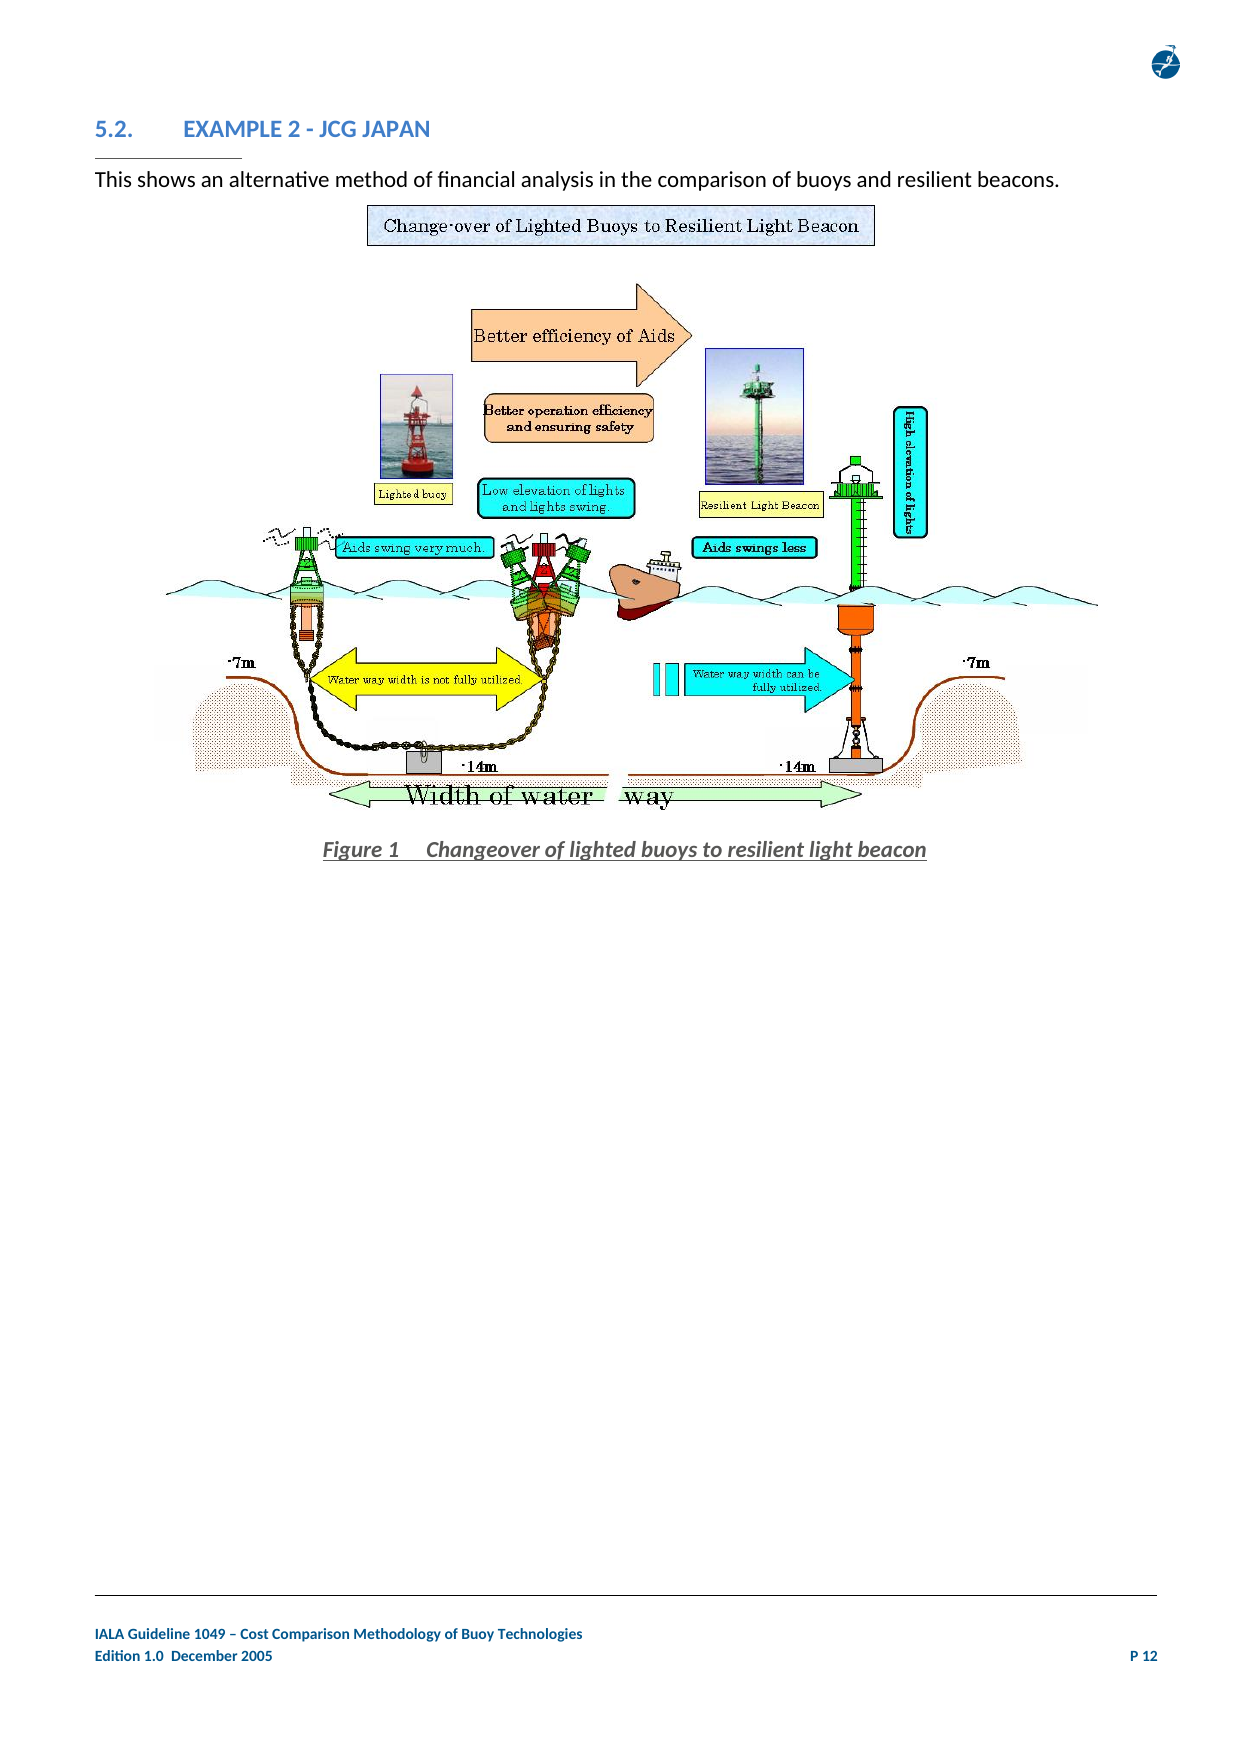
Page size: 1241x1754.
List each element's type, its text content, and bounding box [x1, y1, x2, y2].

picture [1120, 0, 1239, 114]
text Changeover of lighted buoys to resilient light beacon [94, 836, 1157, 864]
text This shows an alternative method of financial analysis in the comparison of buoys and resilient beacons. [94, 165, 1157, 193]
picture [153, 205, 1098, 811]
subtitle Example 2 - JCG Japan [94, 113, 1157, 144]
